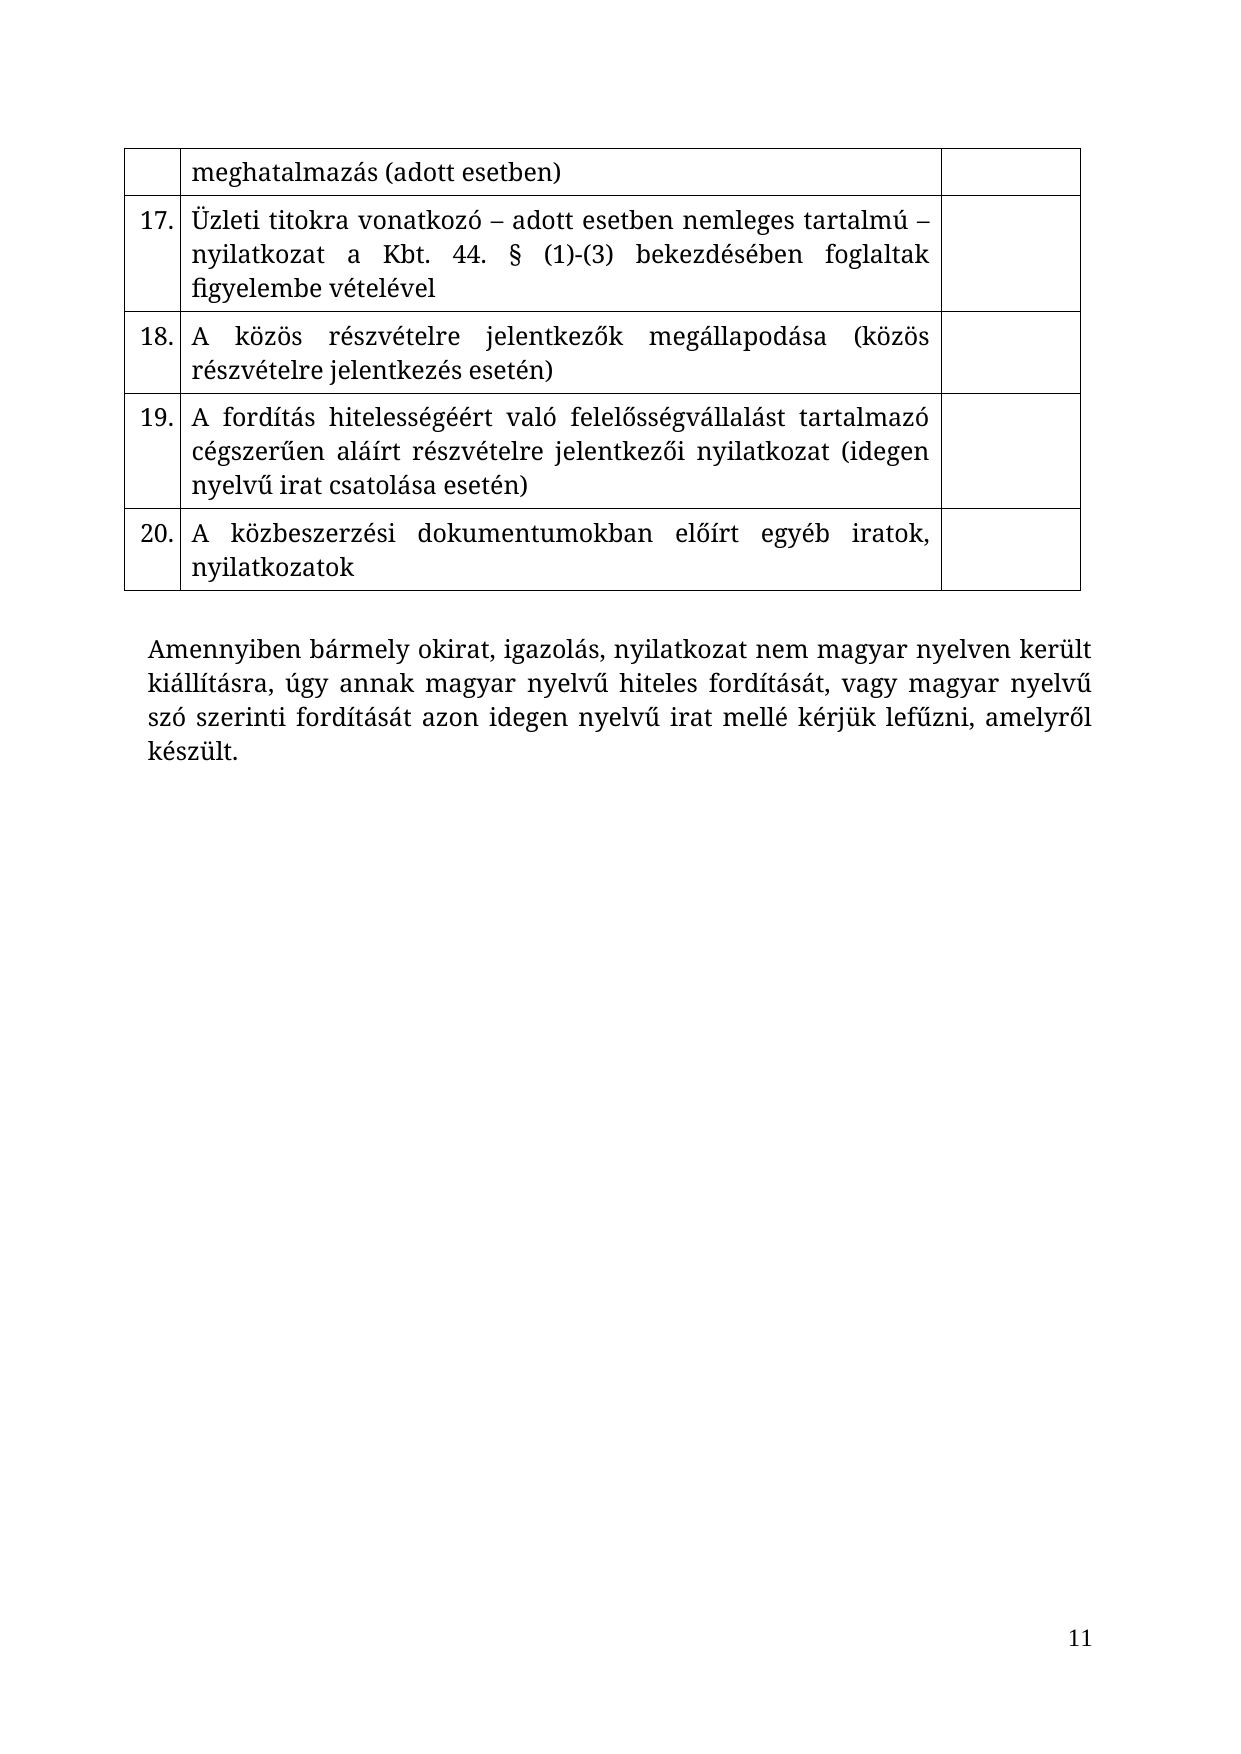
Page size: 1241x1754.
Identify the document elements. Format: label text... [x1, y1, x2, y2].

text Amennyiben bármely okirat, igazolás, nyilatkozat nem magyar nyelven került kiállításra, úgy annak magyar nyelvű hiteles fordítását, vagy magyar nyelvű szó szerinti fordítását azon idegen nyelvű irat mellé kérjük lefűzni, amelyről készült. [148, 631, 1093, 768]
table_cell [942, 394, 1080, 508]
table_cell A fordítás hitelességéért való felelősségvállalást tartalmazó cégszerűen aláírt részvételre jelentkezői nyilatkozat (idegen nyelvű irat csatolása esetén) [181, 394, 941, 508]
table_cell [125, 394, 180, 508]
table_cell [125, 149, 180, 195]
table_cell [942, 312, 1080, 393]
table_cell A közbeszerzési dokumentumokban előírt egyéb iratok, nyilatkozatok [181, 509, 941, 590]
table_cell [942, 196, 1080, 311]
table_cell [942, 509, 1080, 590]
table_cell [125, 196, 180, 311]
table_cell Üzleti titokra vonatkozó – adott esetben nemleges tartalmú – nyilatkozat a Kbt. 44. § (1)-(3) bekezdésében foglaltak figyelembe vételével [181, 196, 941, 311]
table_cell [942, 149, 1080, 195]
table_cell [125, 509, 180, 590]
table_cell A közös részvételre jelentkezők megállapodása (közös részvételre jelentkezés esetén) [181, 312, 941, 393]
table_cell [125, 312, 180, 393]
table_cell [181, 149, 941, 195]
